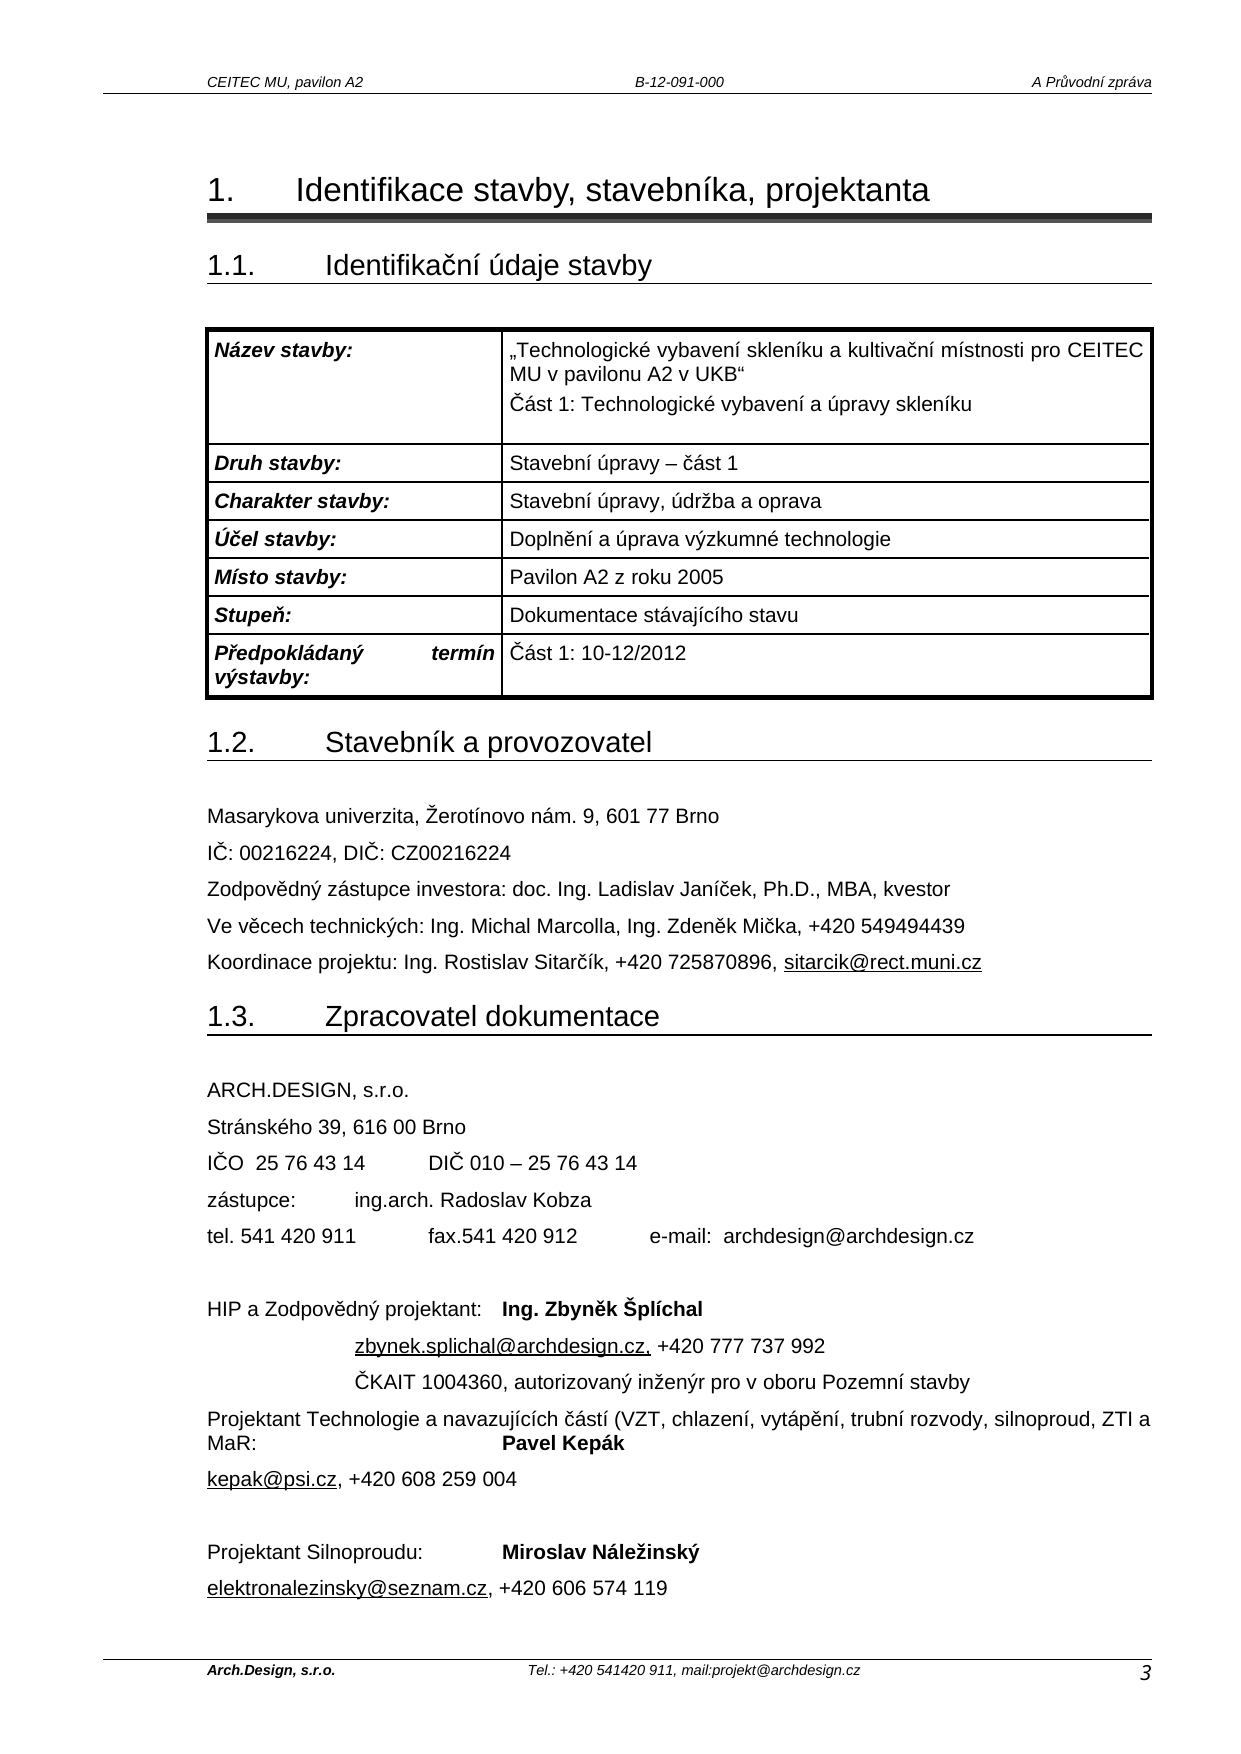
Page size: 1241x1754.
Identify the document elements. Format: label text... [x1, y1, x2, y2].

text Ve věcech technických: Ing. Michal Marcolla, Ing. Zdeněk Mička, +420 549494439 [207, 913, 1152, 937]
text HIP a Zodpovědný projektant: Ing. Zbyněk Šplíchal [207, 1297, 1152, 1321]
table_cell Místo stavby: [209, 559, 501, 595]
text Koordinace projektu: Ing. Rostislav Sitarčík, +420 725870896, sitarcik@rect.muni.cz [207, 950, 1152, 974]
text zástupce: ing.arch. Radoslav Kobza [207, 1188, 1152, 1212]
table_cell Pavilon A2 z roku 2005 [503, 557, 1150, 595]
table_header „Technologické vybavení skleníku a kultivační místnosti pro CEITEC MU v pavilonu A2 v UKB“ Část 1: Technologické vybavení a úpravy skleníku [503, 332, 1150, 443]
table_cell Stavební úpravy – část 1 [503, 443, 1150, 481]
text ARCH.DESIGN, s.r.o. [207, 1078, 1152, 1102]
text tel. 541 420 911 fax.541 420 912 e-mail: archdesign@archdesign.cz [207, 1224, 1152, 1248]
subtitle Identifikace stavby, stavebníka, projektanta [207, 170, 1152, 210]
subtitle Zpracovatel dokumentace [207, 999, 1152, 1034]
text Stránského 39, 616 00 Brno [207, 1115, 1152, 1139]
text Masarykova univerzita, Žerotínovo nám. 9, 601 77 Brno [207, 804, 1152, 828]
table_cell Stupeň: [209, 597, 501, 633]
subtitle Identifikační údaje stavby [207, 248, 1152, 283]
table_cell Část 1: 10-12/2012 [503, 633, 1150, 695]
table_cell Účel stavby: [209, 521, 501, 557]
text IČO 25 76 43 14 DIČ 010 – 25 76 43 14 [207, 1151, 1152, 1175]
table_cell Druh stavby: [209, 445, 501, 481]
table_cell Dokumentace stávajícího stavu [503, 595, 1150, 633]
table_cell Charakter stavby: [209, 483, 501, 519]
table_header Název stavby: [209, 332, 501, 443]
table_cell Doplnění a úprava výzkumné technologie [503, 519, 1150, 557]
table_cell Stavební úpravy, údržba a oprava [503, 481, 1150, 519]
text kepak@psi.cz, +420 608 259 004 [207, 1467, 1152, 1491]
text IČ: 00216224, DIČ: CZ00216224 [207, 841, 1152, 864]
text Projektant Technologie a navazujících částí (VZT, chlazení, vytápění, trubní rozvody, silnoproud, ZTI a MaR: Pavel Kepák [207, 1406, 1152, 1454]
text ČKAIT 1004360, autorizovaný inženýr pro v oboru Pozemní stavby [207, 1370, 1152, 1394]
subtitle Stavebník a provozovatel [207, 725, 1152, 760]
text Zodpovědný zástupce investora: doc. Ing. Ladislav Janíček, Ph.D., MBA, kvestor [207, 877, 1152, 901]
text elektronalezinsky@seznam.cz, +420 606 574 119 [207, 1576, 1152, 1600]
table_cell Předpokládaný termín výstavby: [209, 635, 501, 695]
text zbynek.splichal@archdesign.cz, +420 777 737 992 [207, 1333, 1152, 1357]
text Projektant Silnoproudu: Miroslav Náležinský [207, 1540, 1152, 1564]
